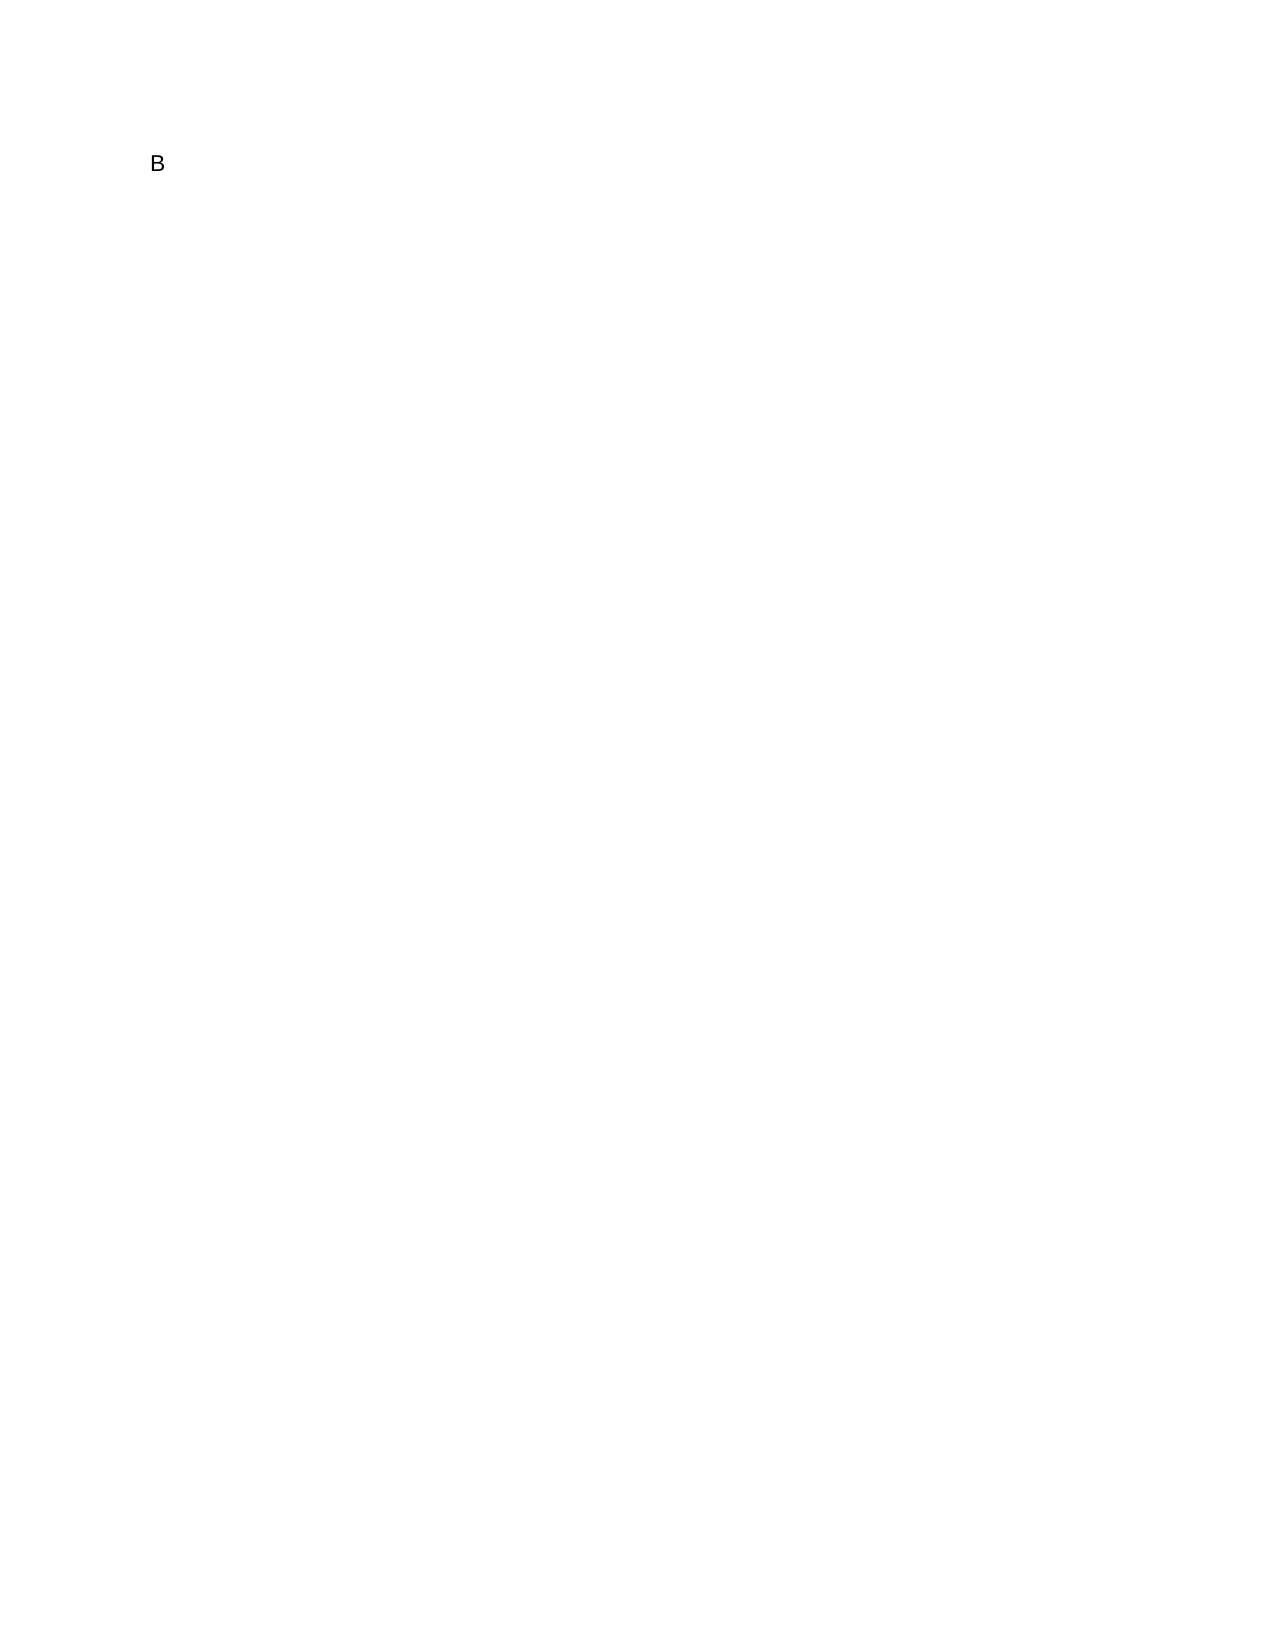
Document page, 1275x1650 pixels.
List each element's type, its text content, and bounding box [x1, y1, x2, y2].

text B [150, 150, 1125, 176]
